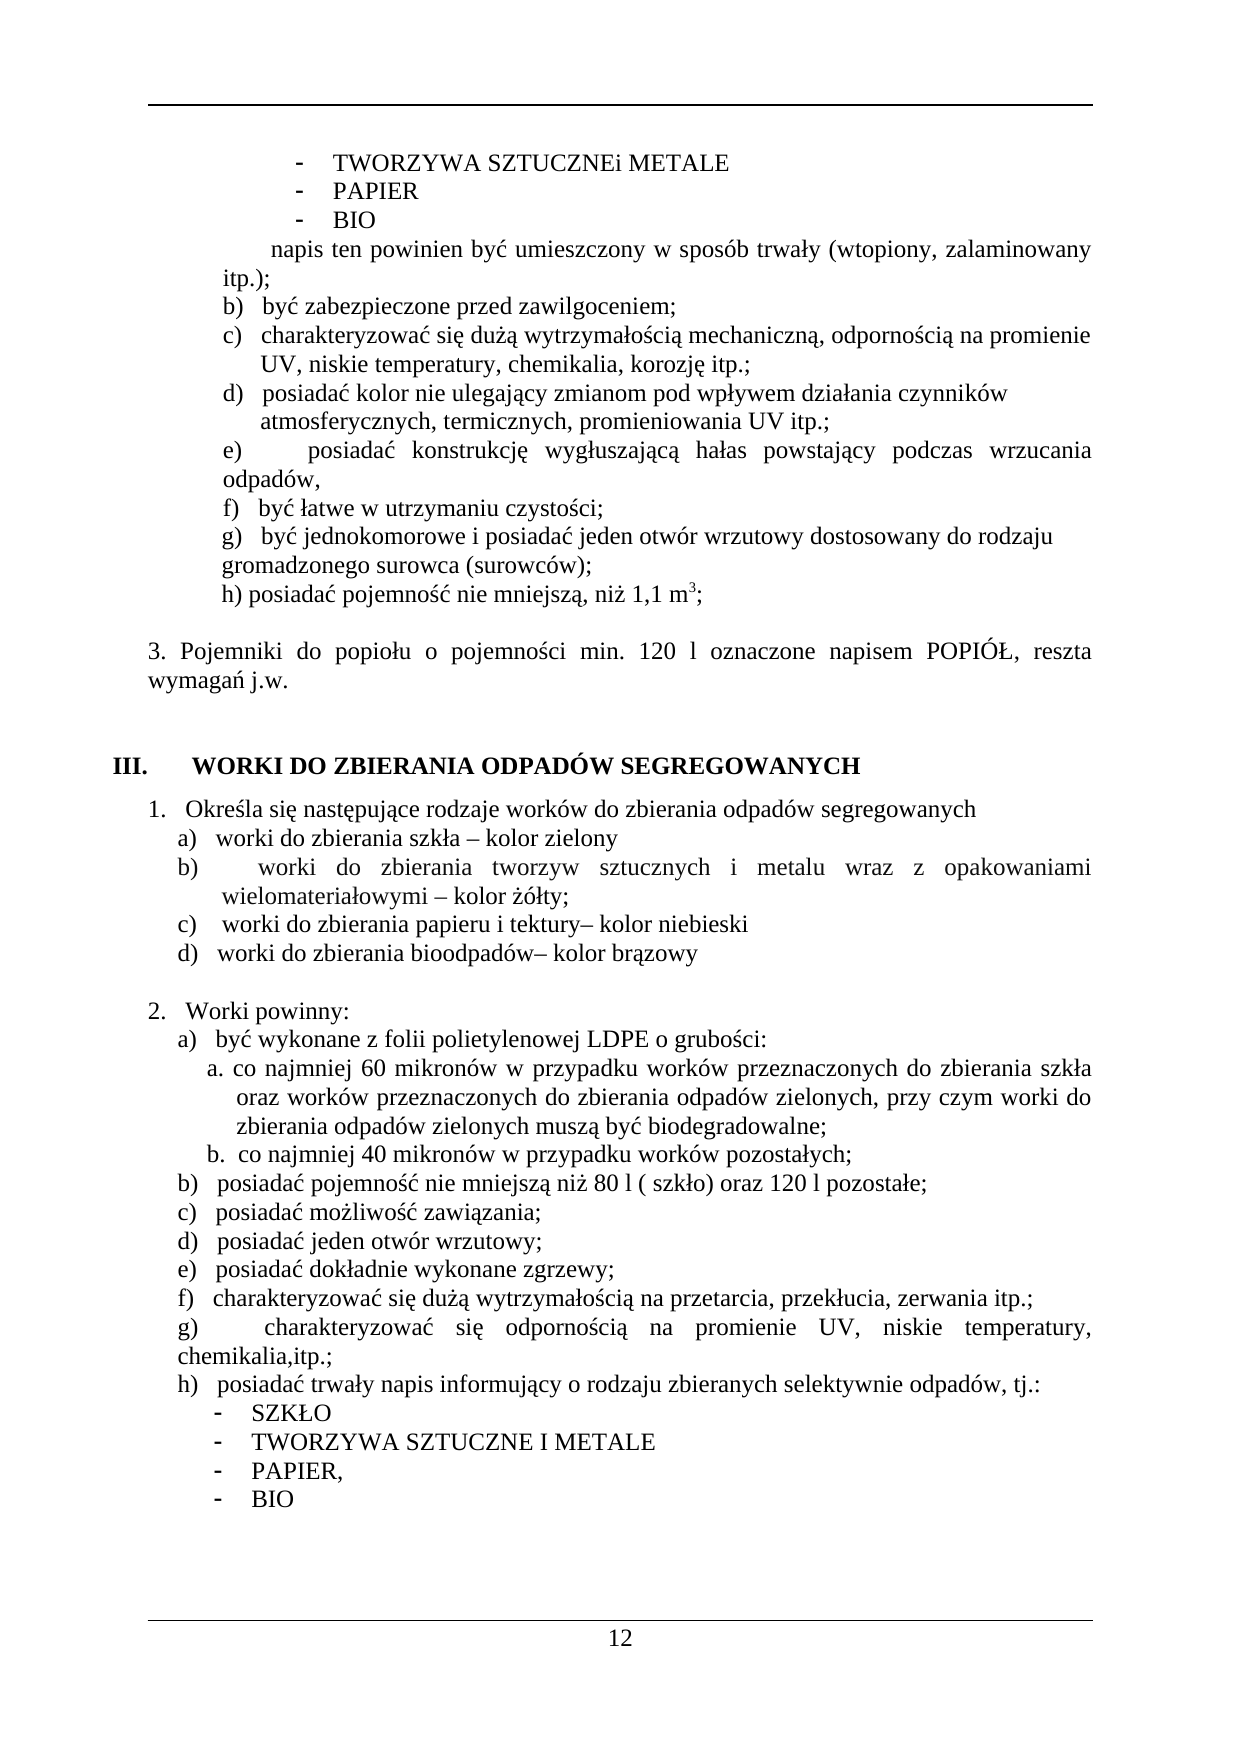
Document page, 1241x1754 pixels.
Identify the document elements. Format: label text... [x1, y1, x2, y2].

list e) posiadać dokładnie wykonane zgrzewy; [177, 1254, 1093, 1283]
list BIO [213, 1484, 1104, 1513]
list d) worki do zbierania bioodpadów– kolor brązowy [177, 938, 1093, 967]
list d) posiadać kolor nie ulegający zmianom pod wpływem działania czynników [148, 378, 1093, 406]
list c) charakteryzować się dużą wytrzymałością mechaniczną, odpornością na promienie [148, 320, 1093, 349]
list b) posiadać pojemność nie mniejszą niż ( szkło) oraz 120 l pozostałe; [177, 1168, 1093, 1197]
list e) posiadać konstrukcję wygłuszającą hałas powstający podczas wrzucania odpadów, [148, 435, 1093, 493]
list UV, niskie temperatury, chemikalia, korozję itp.; [148, 349, 1093, 378]
list b) być zabezpieczone przed zawilgoceniem; [148, 291, 1093, 320]
list g) być jednokomorowe i posiadać jeden otwór wrzutowy dostosowany do rodzaju [221, 521, 1093, 550]
list TWORZYWA SZTUCZNEi METALE [295, 148, 1104, 176]
list a) worki do zbierania szkła – kolor zielony [177, 823, 1093, 852]
list SZKŁO [213, 1398, 1104, 1427]
list 3. Pojemniki do popiołu o pojemności min. 120 l oznaczone napisem POPIÓŁ, reszta wymagań j.w. [148, 636, 1093, 694]
list TWORZYWA SZTUCZNE I METALE [213, 1427, 1104, 1456]
list 1. Określa się następujące rodzaje worków do zbierania odpadów segregowanych [148, 794, 1093, 823]
list 2. Worki powinny: [148, 996, 1093, 1024]
list h) posiadać trwały napis informujący o rodzaju zbieranych selektywnie odpadów, tj.: [177, 1369, 1093, 1398]
list d) posiadać jeden otwór wrzutowy; [177, 1226, 1093, 1254]
list napis ten powinien być umieszczony w sposób trwały (wtopiony, zalaminowany itp.); [148, 234, 1093, 291]
list b. co najmniej 40 mikronów w przypadku worków pozostałych; [207, 1139, 1093, 1168]
list c) worki do zbierania papieru i tektury– kolor niebieski [177, 909, 1093, 938]
list f) być łatwe w utrzymaniu czystości; [148, 493, 1093, 521]
list a. co najmniej 60 mikronów w przypadku worków przeznaczonych do zbierania szkła oraz worków przeznaczonych do zbierania odpadów zielonych, przy czym worki do zbierania odpadów zielonych muszą być biodegradowalne; [207, 1053, 1093, 1139]
list h) posiadać pojemność nie mniejszą, niż ; [221, 579, 1093, 608]
list atmosferycznych, termicznych, promieniowania UV itp.; [148, 406, 1093, 435]
list a) być wykonane z folii polietylenowej LDPE o grubości: [177, 1024, 1093, 1053]
list gromadzonego surowca (surowców); [148, 550, 1093, 579]
list PAPIER [295, 176, 1104, 205]
list BIO [295, 205, 1104, 234]
list b) worki do zbierania tworzyw sztucznych i metalu wraz z opakowaniami wielomateriałowymi – kolor żółty; [177, 852, 1093, 909]
list WORKI DO ZBIERANIA ODPADÓW SEGREGOWANYCH [148, 751, 1104, 780]
list PAPIER, [213, 1456, 1104, 1484]
list g) charakteryzować się odpornością na promienie UV, niskie temperatury, chemikalia,itp.; [177, 1312, 1093, 1369]
list f) charakteryzować się dużą wytrzymałością na przetarcia, przekłucia, zerwania itp.; [177, 1283, 1093, 1312]
list c) posiadać możliwość zawiązania; [177, 1197, 1093, 1226]
